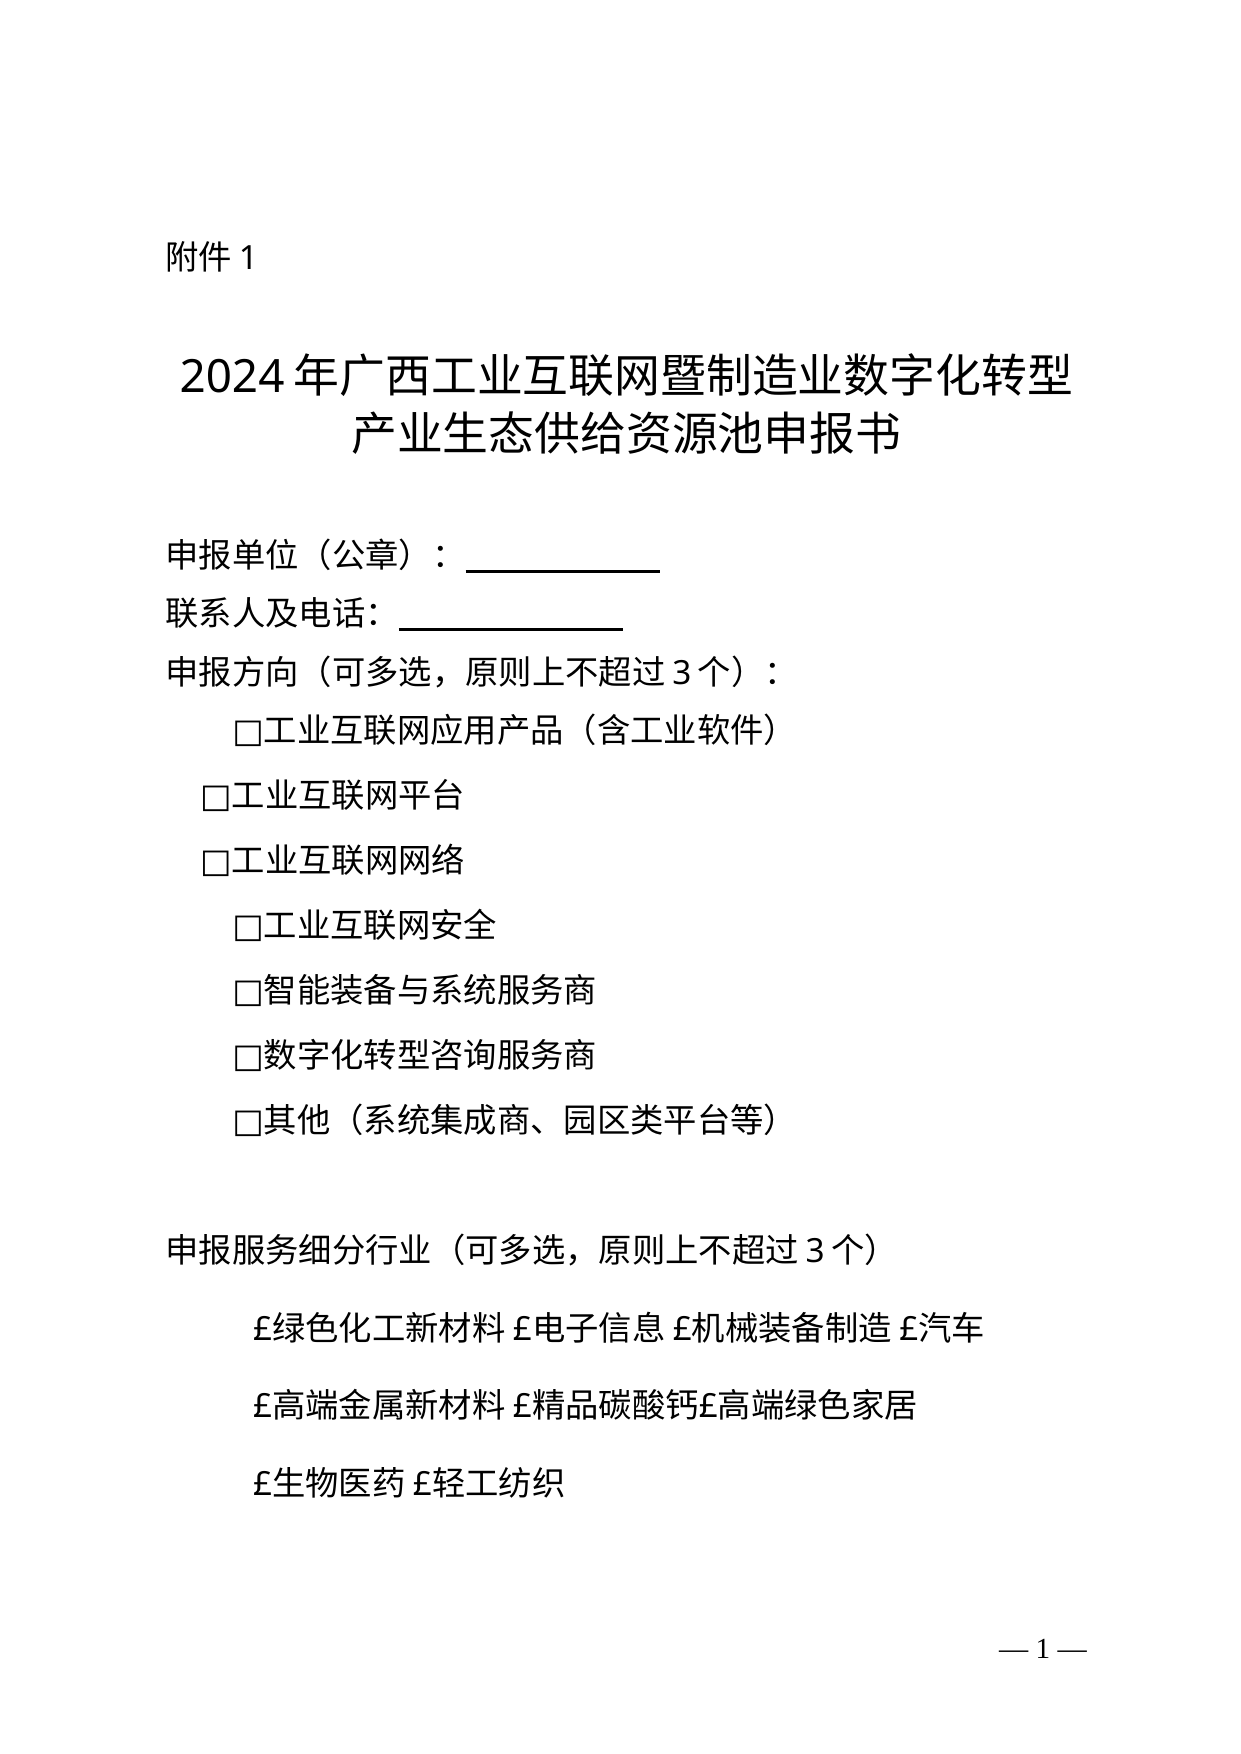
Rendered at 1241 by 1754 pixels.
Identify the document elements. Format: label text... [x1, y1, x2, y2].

text □数字化转型咨询服务商 [165, 1021, 1087, 1086]
text £生物医药 £轻工纺织 [209, 1448, 1087, 1513]
text □其他（系统集成商、园区类平台等） [165, 1086, 1087, 1151]
text £绿色化工新材料 £电子信息 £机械装备制造 £汽车 [209, 1293, 1087, 1358]
text 2024年广西工业互联网暨制造业数字化转型产业生态供给资源池申报书 [165, 346, 1087, 462]
text □智能装备与系统服务商 [165, 956, 1087, 1021]
text 申报服务细分行业（可多选，原则上不超过3个） [165, 1216, 1087, 1281]
text 联系人及电话： [165, 579, 1087, 637]
text □工业互联网平台 [165, 761, 1087, 826]
text □工业互联网网络 [165, 826, 1087, 891]
text □工业互联网安全 [165, 891, 1087, 956]
text 申报单位（公章）： [165, 521, 1087, 579]
text □工业互联网应用产品（含工业软件） [165, 696, 1087, 761]
text £高端金属新材料 £精品碳酸钙£高端绿色家居 [209, 1371, 1087, 1436]
text 申报方向（可多选，原则上不超过3个）： [165, 637, 1087, 696]
text 附件1 [165, 222, 1087, 287]
